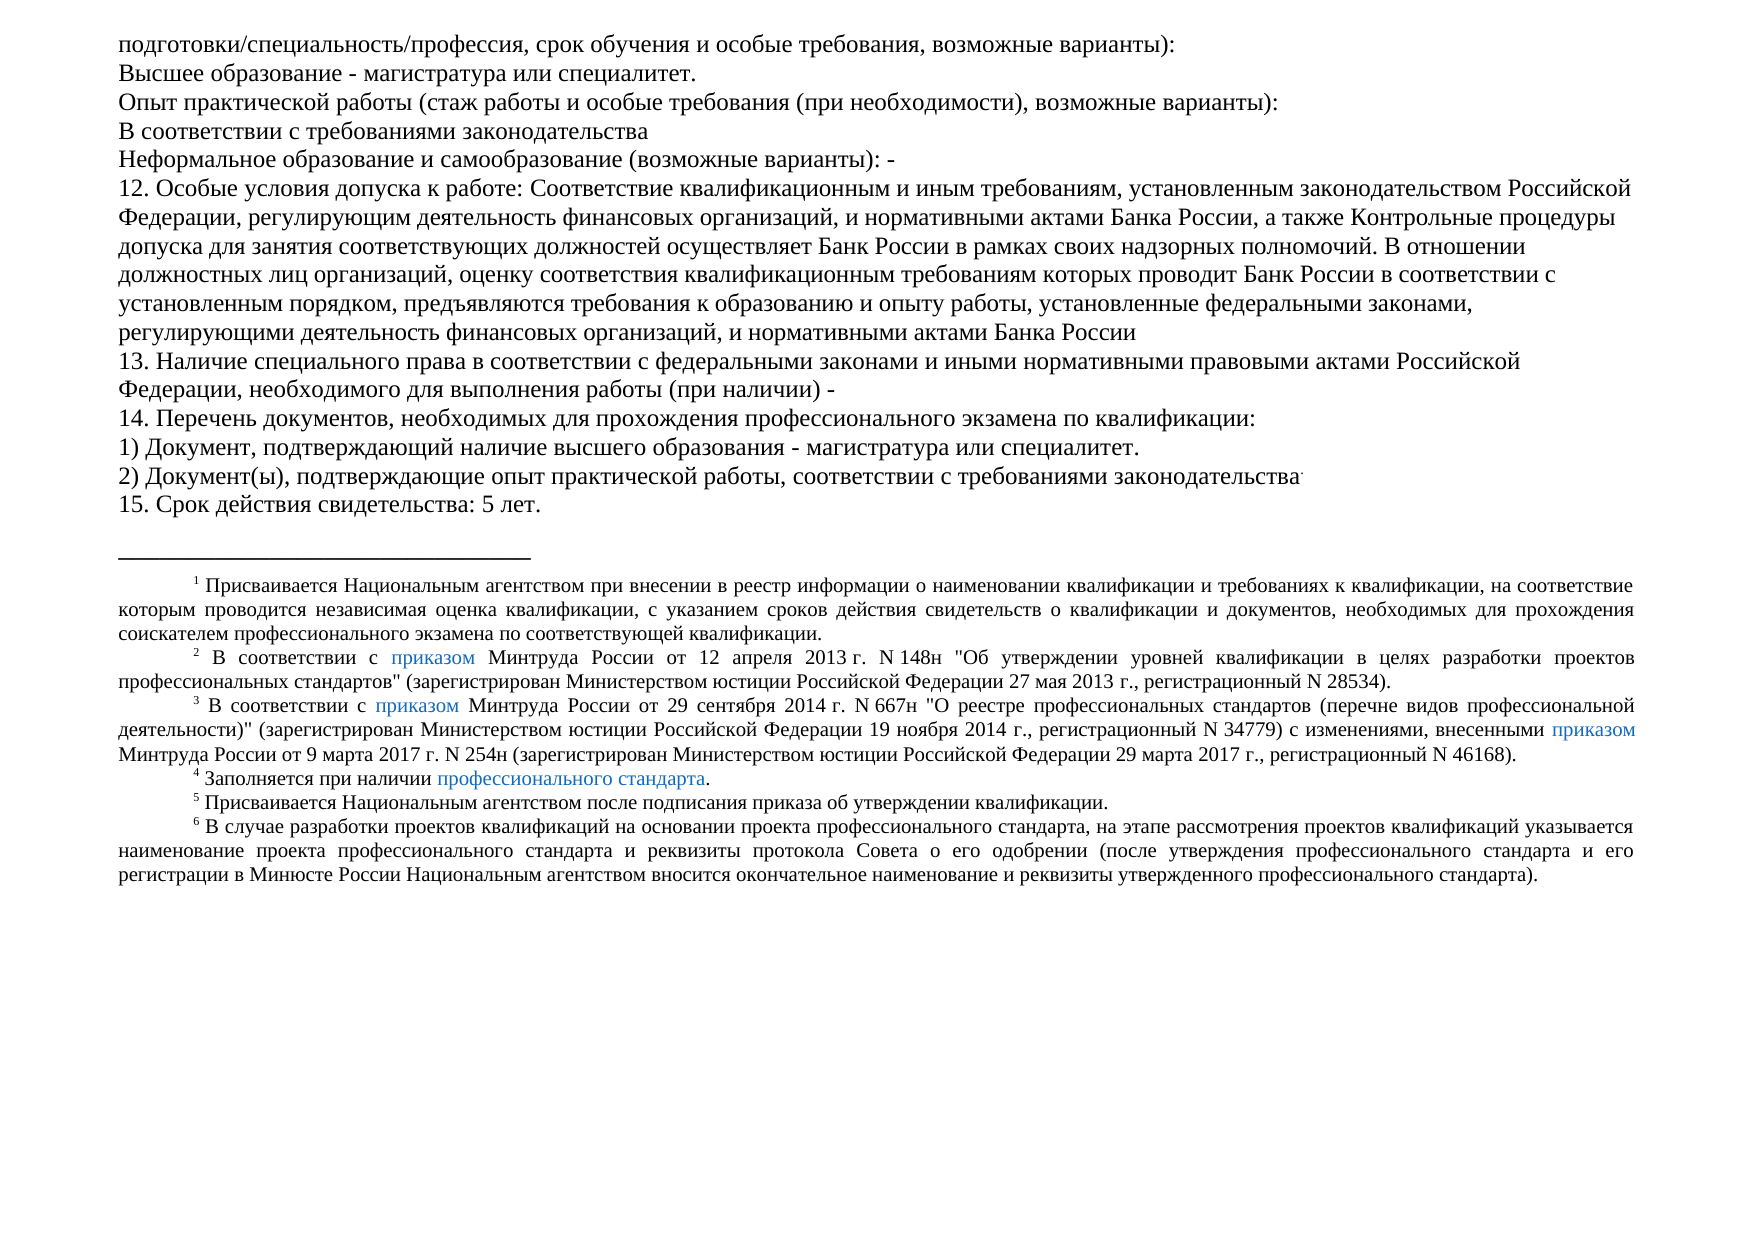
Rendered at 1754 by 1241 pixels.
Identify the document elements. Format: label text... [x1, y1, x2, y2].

text 12. Особые условия допуска к работе: Соответствие квалификационным и иным требованиям, установленным законодательством Российской Федерации, регулирующим деятельность финансовых организаций, и нормативными актами Банка России, а также Контрольные процедуры допуска для занятия соответствующих должностей осуществляет Банк России в рамках своих надзорных полномочий. В отношении должностных лиц организаций, оценку соответствия квалификационным требованиям которых проводит Банк России в соответствии с установленным порядком, предъявляются требования к образованию и опыту работы, установленные федеральными законами, регулирующими деятельность финансовых организаций, и нормативными актами Банка России [118, 173, 1636, 346]
text 2) Документ(ы), подтверждающие опыт практической работы, соответствии с требованиями законодательства. [118, 461, 1636, 489]
text 2 В соответствии с приказом Минтруда России от 12 апреля 2013 г. N 148н "Об утверждении уровней квалификации в целях разработки проектов профессиональных стандартов" (зарегистрирован Министерством юстиции Российской Федерации 27 мая 2013 г., регистрационный N 28534). [118, 645, 1636, 693]
text ────────────────────────────── [118, 547, 1636, 573]
text 3 В соответствии с приказом Минтруда России от 29 сентября 2014 г. N 667н "О реестре профессиональных стандартов (перечне видов профессиональной деятельности)" (зарегистрирован Министерством юстиции Российской Федерации 19 ноября 2014 г., регистрационный N 34779) с изменениями, внесенными приказом Минтруда России от 9 марта 2017 г. N 254н (зарегистрирован Министерством юстиции Российской Федерации 29 марта 2017 г., регистрационный N 46168). [118, 693, 1636, 766]
text 4 Заполняется при наличии профессионального стандарта. [118, 766, 1636, 789]
text 1) Документ, подтверждающий наличие высшего образования - магистратура или специалитет. [118, 432, 1636, 461]
text 6 В случае разработки проектов квалификаций на основании проекта профессионального стандарта, на этапе рассмотрения проектов квалификаций указывается наименование проекта профессионального стандарта и реквизиты протокола Совета о его одобрении (после утверждения профессионального стандарта и его регистрации в Минюсте России Национальным агентством вносится окончательное наименование и реквизиты утвержденного профессионального стандарта). [118, 814, 1636, 886]
text 13. Наличие специального права в соответствии с федеральными законами и иными нормативными правовыми актами Российской Федерации, необходимого для выполнения работы (при наличии) - [118, 346, 1636, 403]
text 15. Срок действия свидетельства: 5 лет. [118, 489, 1636, 518]
text Неформальное образование и самообразование (возможные варианты): - [118, 144, 1636, 173]
text 14. Перечень документов, необходимых для прохождения профессионального экзамена по квалификации: [118, 403, 1636, 432]
text 5 Присваивается Национальным агентством после подписания приказа об утверждении квалификации. [118, 789, 1636, 814]
text Высшее образование - магистратура или специалитет. [118, 58, 1636, 87]
text Опыт практической работы (стаж работы и особые требования (при необходимости), возможные варианты): [118, 87, 1636, 116]
text 1 Присваивается Национальным агентством при внесении в реестр информации о наименовании квалификации и требованиях к квалификации, на соответствие которым проводится независимая оценка квалификации, с указанием сроков действия свидетельств о квалификации и документов, необходимых для прохождения соискателем профессионального экзамена по соответствующей квалификации. [118, 573, 1636, 645]
text В соответствии с требованиями законодательства [118, 116, 1636, 144]
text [118, 29, 1636, 58]
